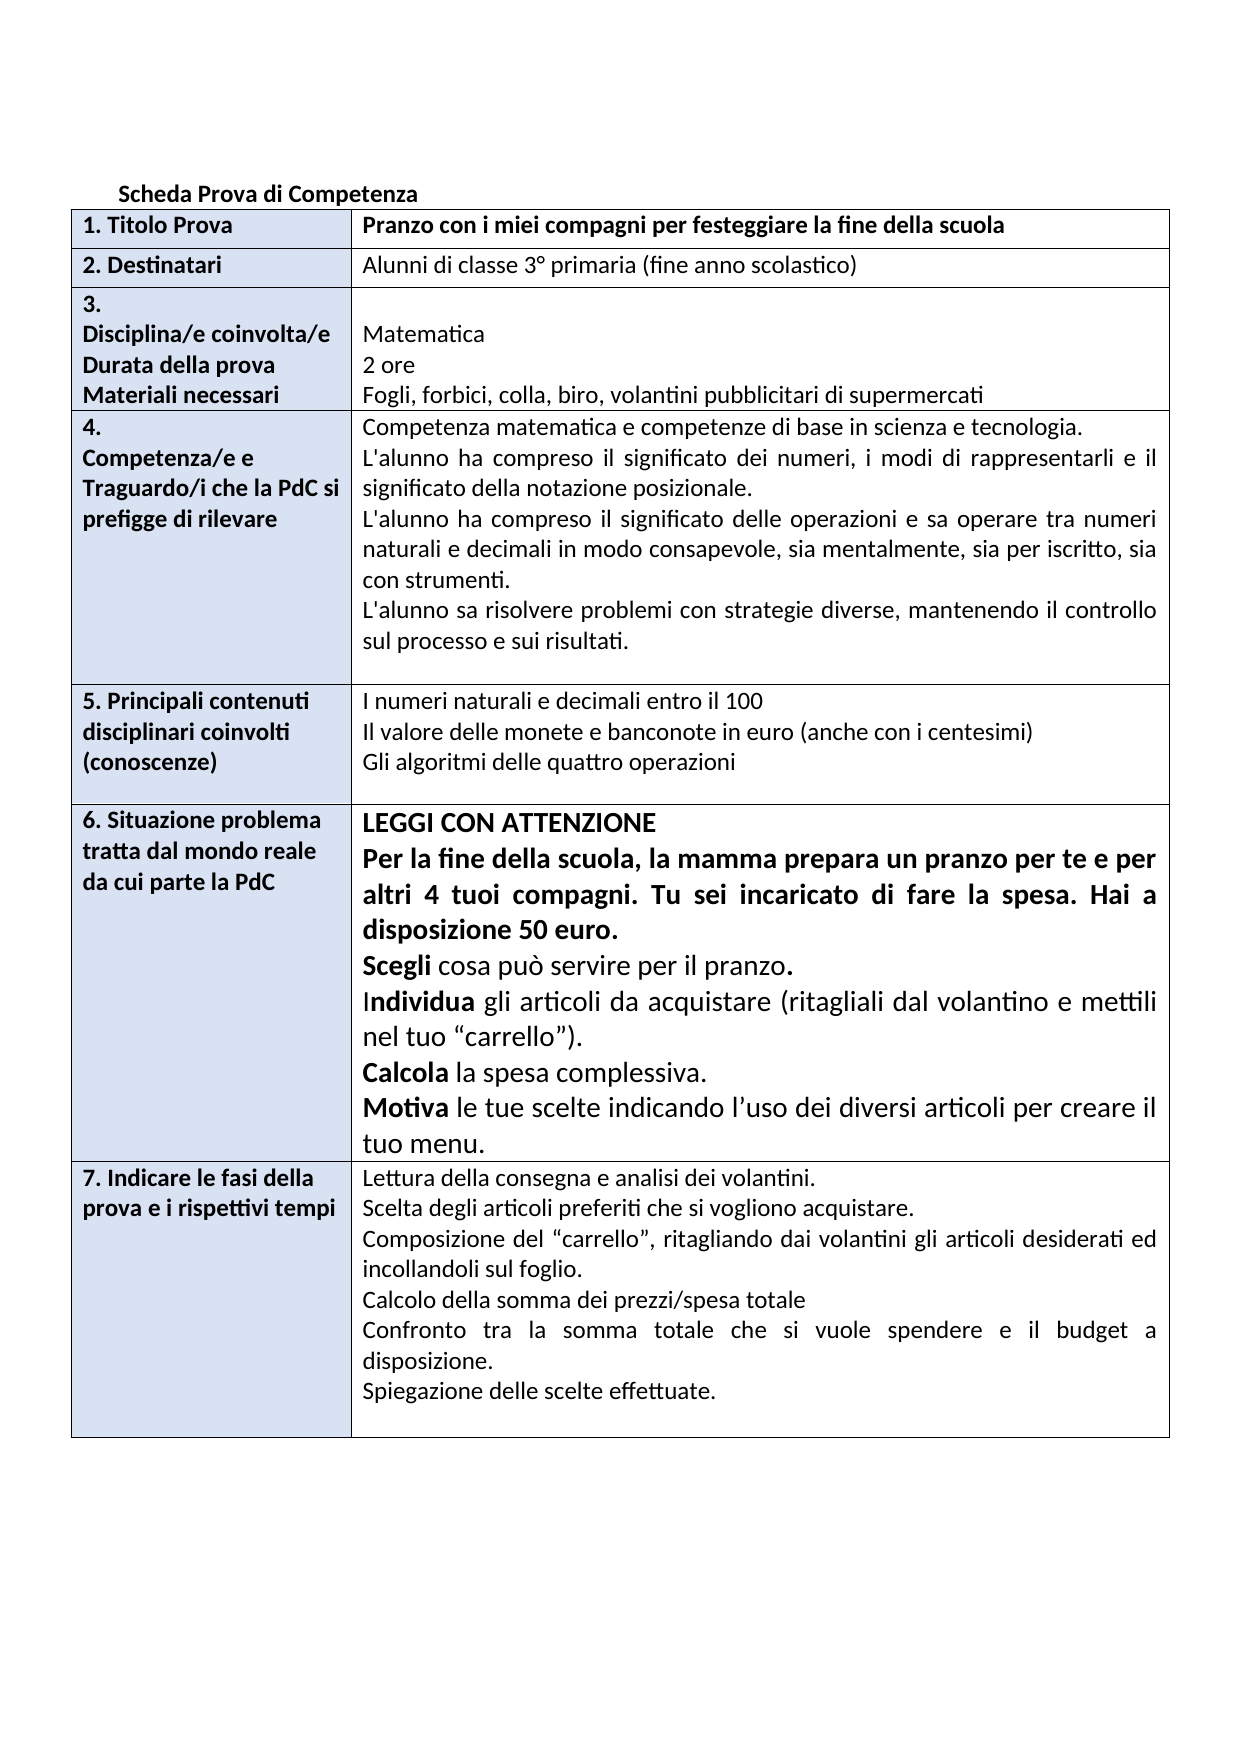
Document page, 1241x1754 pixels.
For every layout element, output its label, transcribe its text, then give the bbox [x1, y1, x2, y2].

table_cell Competenza matematica e competenze di base in scienza e tecnologia. L'alunno ha compreso il significato dei numeri, i modi di rappresentarli e il significato della notazione posizionale. L'alunno ha compreso il significato delle operazioni e sa operare tra numeri naturali e decimali in modo consapevole, sia mentalmente, sia per iscritto, sia con strumenti. L'alunno sa risolvere problemi con strategie diverse, mantenendo il controllo sul processo e sui risultati. [352, 411, 1169, 684]
table_cell Matematica 2 ore Fogli, forbici, colla, biro, volantini pubblicitari di supermercati [352, 288, 1169, 410]
table_cell Alunni di classe 3° primaria (fine anno scolastico) [352, 249, 1169, 287]
table_cell 6. Situazione problema tratta dal mondo reale da cui parte la PdC [72, 805, 351, 1161]
table_cell Lettura della consegna e analisi dei volantini. Scelta degli articoli preferiti che si vogliono acquistare. Composizione del “carrello”, ritagliando dai volantini gli articoli desiderati ed incollandoli sul foglio. Calcolo della somma dei prezzi/spesa totale Confronto tra la somma totale che si vuole spendere e il budget a disposizione. Spiegazione delle scelte effettuate. [352, 1162, 1169, 1437]
table_cell 4. Competenza/e e Traguardo/i che la PdC si prefigge di rilevare [72, 411, 351, 684]
text Scheda Prova di Competenza [118, 178, 1122, 209]
table_cell 7. Indicare le fasi della prova e i rispettivi tempi [72, 1162, 351, 1437]
table_cell 3. Disciplina/e coinvolta/e Durata della prova Materiali necessari [72, 288, 351, 410]
table_header Pranzo con i miei compagni per festeggiare la fine della scuola [352, 210, 1169, 248]
table_header 1. Titolo Prova [72, 210, 351, 248]
table_cell LEGGI CON ATTENZIONE Per la fine della scuola, la mamma prepara un pranzo per te e per altri 4 tuoi compagni. Tu sei incaricato di fare la spesa. Hai a disposizione 50 euro. Scegli cosa può servire per il pranzo. Individua gli articoli da acquistare (ritagliali dal volantino e mettili nel tuo “carrello”). Calcola la spesa complessiva. Motiva le tue scelte indicando l’uso dei diversi articoli per creare il tuo menu. [352, 805, 1169, 1161]
table_cell 2. Destinatari [72, 249, 351, 287]
table_cell 5. Principali contenuti disciplinari coinvolti (conoscenze) [72, 685, 351, 803]
table_cell I numeri naturali e decimali entro il 100 Il valore delle monete e banconote in euro (anche con i centesimi) Gli algoritmi delle quattro operazioni [352, 685, 1169, 803]
